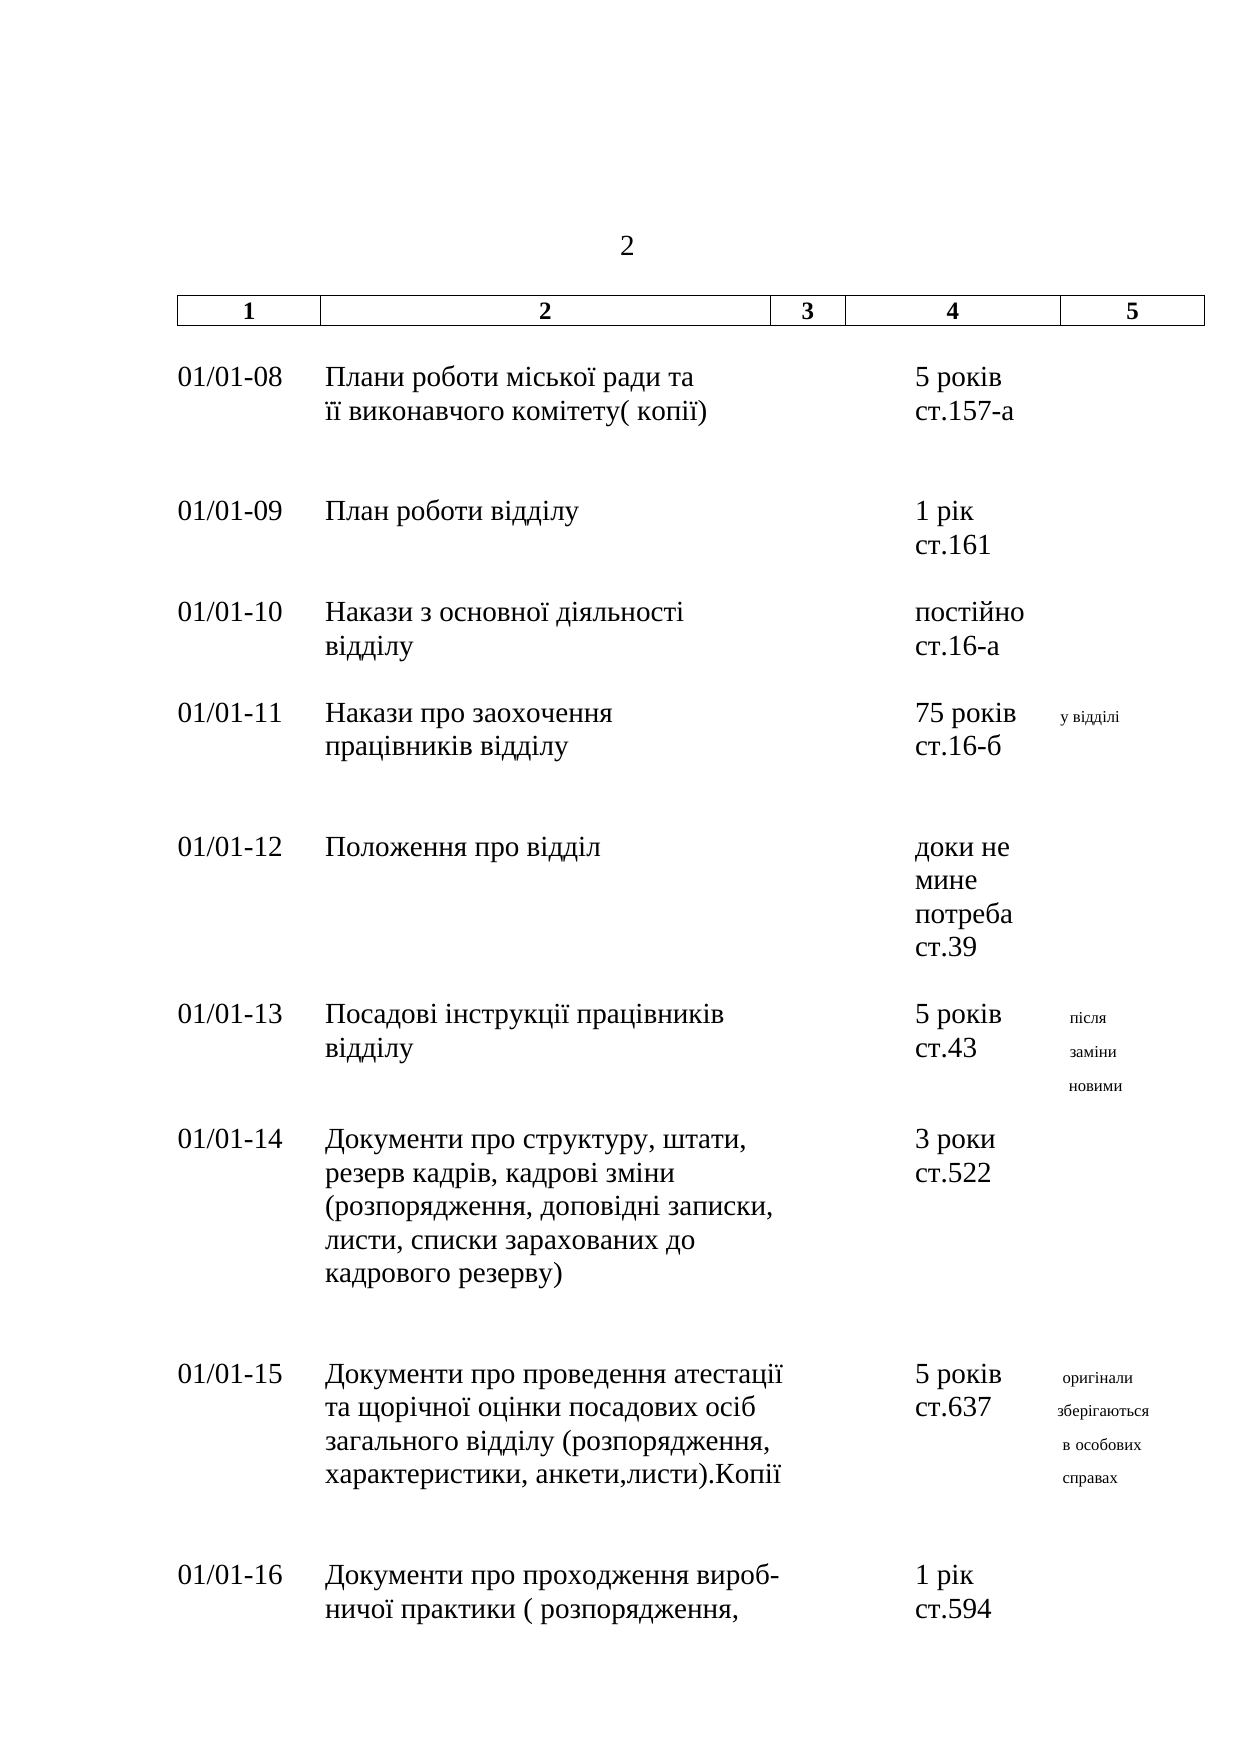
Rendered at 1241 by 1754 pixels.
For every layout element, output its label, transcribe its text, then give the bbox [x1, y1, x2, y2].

text відділу ст.16-а [177, 628, 1152, 661]
text мине [177, 862, 1152, 896]
text характеристики, анкети,листи).Копії справах [177, 1457, 1152, 1490]
text 01/01-11 Накази про заохочення 75 років у відділі [177, 695, 1152, 728]
text (розпорядження, доповідні записки, [177, 1188, 1152, 1222]
text резерв кадрів, кадрові зміни ст.522 [177, 1155, 1152, 1188]
text та щорічної оцінки посадових осіб ст.637 зберігаються [177, 1389, 1152, 1423]
text 01/01-16 Документи про проходження вироб- 1 рік [177, 1557, 1152, 1591]
table_header 2 [321, 296, 770, 325]
text кадрового резерву) [177, 1255, 1152, 1289]
text 01/01-12 Положення про відділ доки не [177, 829, 1152, 862]
text 01/01-08 Плани роботи міської ради та 5 років [177, 359, 1152, 393]
table_header 1 [178, 296, 320, 325]
text потреба [177, 896, 1152, 929]
text листи, списки зарахованих до [177, 1222, 1152, 1255]
text 01/01-10 Накази з основної діяльності постійно [177, 594, 1152, 628]
table_header 4 [846, 296, 1060, 325]
text 01/01-09 План роботи відділу 1 рік [177, 493, 1152, 527]
table_header 5 [1061, 296, 1204, 325]
text 01/01-15 Документи про проведення атестації 5 років оригінали [177, 1356, 1152, 1389]
text відділу ст.43 заміни новими [177, 1030, 1152, 1097]
text 01/01-14 Документи про структуру, штати, 3 роки [177, 1121, 1152, 1155]
text ничої практики ( розпорядження, ст.594 [177, 1591, 1152, 1624]
text загального відділу (розпорядження, в особових [177, 1423, 1152, 1457]
text ст.161 [177, 527, 1152, 561]
table_header 3 [771, 296, 845, 325]
text її виконавчого комітету( копії) ст.157-а [177, 393, 1152, 426]
text 2 [177, 228, 1152, 261]
text ст.39 [177, 929, 1152, 963]
text працівників відділу ст.16-б [177, 728, 1152, 762]
text 01/01-13 Посадові інструкції працівників 5 років після [177, 997, 1152, 1030]
